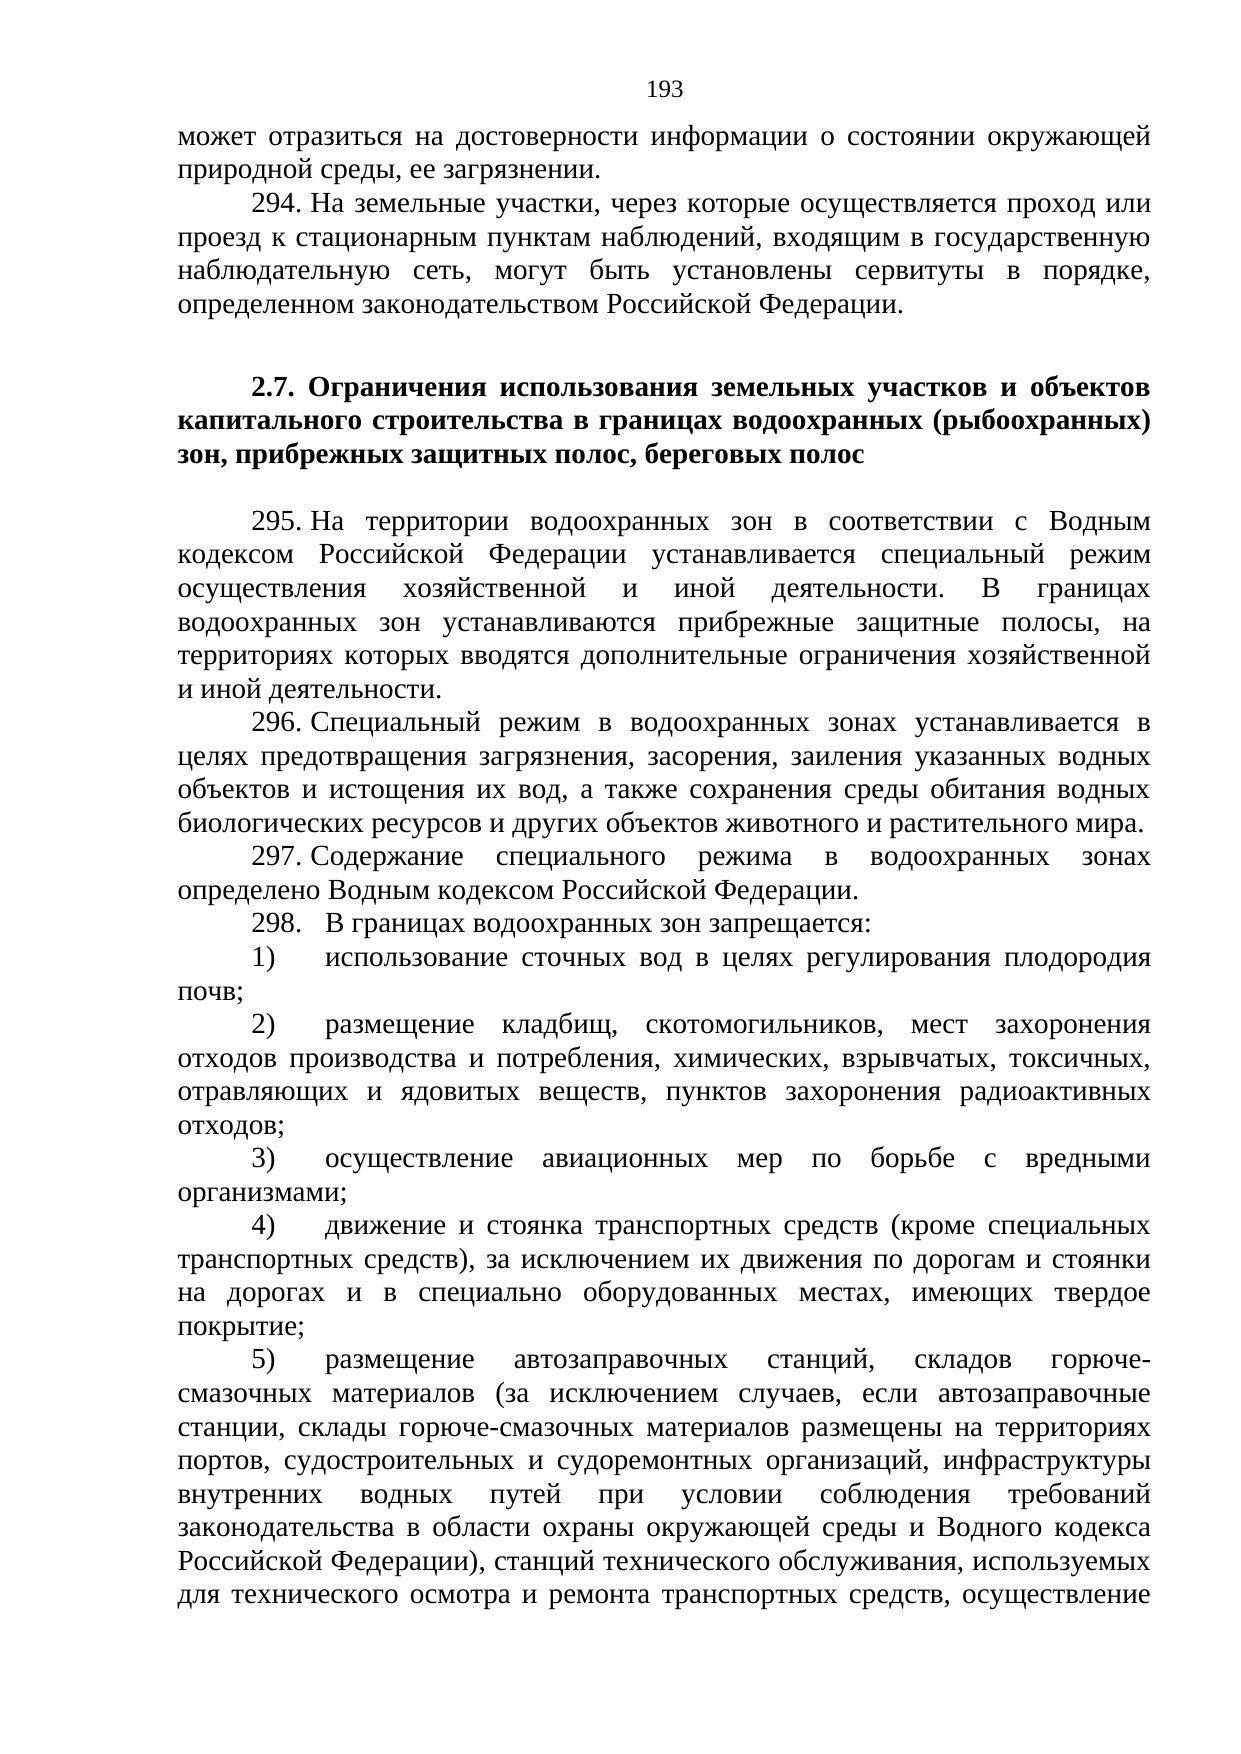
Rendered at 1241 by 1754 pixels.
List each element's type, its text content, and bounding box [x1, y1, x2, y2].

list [177, 118, 1152, 185]
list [177, 1342, 1152, 1610]
list движение и стоянка транспортных средств (кроме специальных транспортных средств), за исключением их движения по дорогам и стоянки на дорогах и в специально оборудованных местах, имеющих твердое покрытие; [177, 1207, 1152, 1342]
list На земельные участки, через которые осуществляется проход или проезд к стационарным пунктам наблюдений, входящим в государственную наблюдательную сеть, могут быть установлены сервитуты в порядке, определенном законодательством Российской Федерации. [177, 185, 1152, 319]
list В границах водоохранных зон запрещается: [177, 906, 1152, 939]
list Содержание специального режима в водоохранных зонах определено Водным кодексом Российской Федерации. [177, 838, 1152, 906]
subtitle 2.7. Ограничения использования земельных участков и объектов капитального строительства в границах водоохранных (рыбоохранных) зон, прибрежных защитных полос, береговых полос [177, 369, 1152, 469]
list Специальный режим в водоохранных зонах устанавливается в целях предотвращения загрязнения, засорения, заиления указанных водных объектов и истощения их вод, а также сохранения среды обитания водных биологических ресурсов и других объектов животного и растительного мира. [177, 704, 1152, 838]
list осуществление авиационных мер по борьбе с вредными организмами; [177, 1140, 1152, 1207]
list На территории водоохранных зон в соответствии с Водным кодексом Российской Федерации устанавливается специальный режим осуществления хозяйственной и иной деятельности. В границах водоохранных зон устанавливаются прибрежные защитные полосы, на территориях которых вводятся дополнительные ограничения хозяйственной и иной деятельности. [177, 503, 1152, 704]
list размещение кладбищ, скотомогильников, мест захоронения отходов производства и потребления, химических, взрывчатых, токсичных, отравляющих и ядовитых веществ, пунктов захоронения радиоактивных отходов; [177, 1006, 1152, 1140]
list использование сточных вод в целях регулирования плодородия почв; [177, 939, 1152, 1006]
